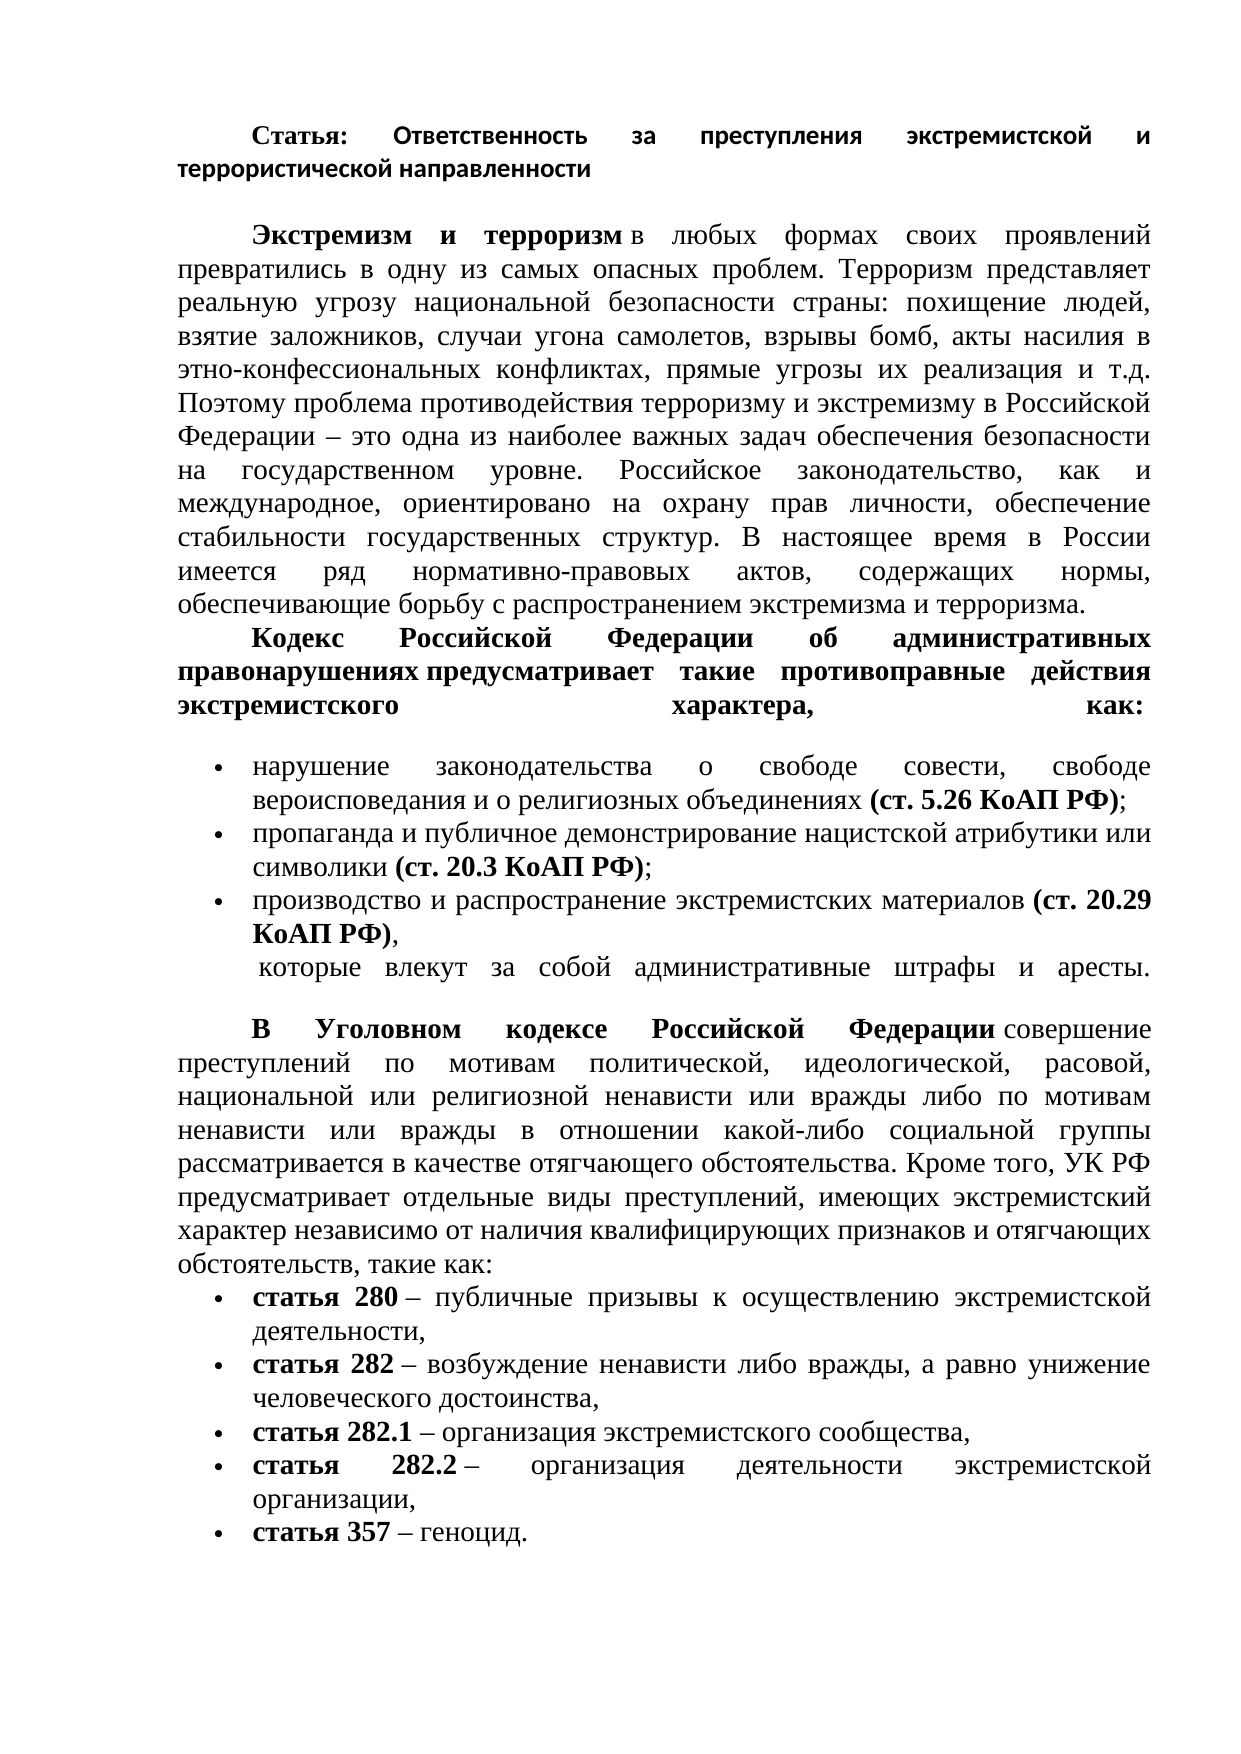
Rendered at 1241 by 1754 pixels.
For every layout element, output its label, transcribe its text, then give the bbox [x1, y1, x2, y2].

list статья 357 – геноцид. [215, 1514, 1152, 1548]
list статья 280 – публичные призывы к осуществлению экстремистской деятельности, [215, 1279, 1152, 1347]
text Кодекс Российской Федерации об административных правонарушениях предусматривает такие противоправные действия экстремистского характера, как: [177, 620, 1152, 748]
list статья 282 – возбуждение ненависти либо вражды, а равно унижение человеческого достоинства, [215, 1347, 1152, 1414]
list нарушение законодательства о свободе совести, свободе вероисповедания и о религиозных объединениях (ст. 5.26 КоАП РФ); [215, 748, 1152, 815]
list статья 282.1 – организация экстремистского сообщества, [215, 1414, 1152, 1447]
list пропаганда и публичное демонстрирование нацистской атрибутики или символики (ст. 20.3 КоАП РФ); [215, 815, 1152, 882]
text Статья: Ответственность за преступления экстремистской и террористической направленности [177, 118, 1152, 184]
text которые влекут за собой административные штрафы и аресты. [177, 949, 1152, 1011]
list производство и распространение экстремистских материалов (ст. 20.29 КоАП РФ), [215, 882, 1152, 949]
text В Уголовном кодексе Российской Федерации совершение преступлений по мотивам политической, идеологической, расовой, национальной или религиозной ненависти или вражды либо по мотивам ненависти или вражды в отношении какой-либо социальной группы рассматривается в качестве отягчающего обстоятельства. Кроме того, УК РФ предусматривает отдельные виды преступлений, имеющих экстремистский характер независимо от наличия квалифицирующих признаков и отягчающих обстоятельств, такие как: [177, 1011, 1152, 1279]
text Экстремизм и терроризм в любых формах своих проявлений превратились в одну из самых опасных проблем. Терроризм представляет реальную угрозу национальной безопасности страны: похищение людей, взятие заложников, случаи угона самолетов, взрывы бомб, акты насилия в этно-конфессиональных конфликтах, прямые угрозы их реализация и т.д. Поэтому проблема противодействия терроризму и экстремизму в Российской Федерации – это одна из наиболее важных задач обеспечения безопасности на государственном уровне. Российское законодательство, как и международное, ориентировано на охрану прав личности, обеспечение стабильности государственных структур. В настоящее время в России имеется ряд нормативно-правовых актов, содержащих нормы, обеспечивающие борьбу с распространением экстремизма и терроризма. [177, 217, 1152, 620]
list статья 282.2 – организация деятельности экстремистской организации, [215, 1447, 1152, 1514]
